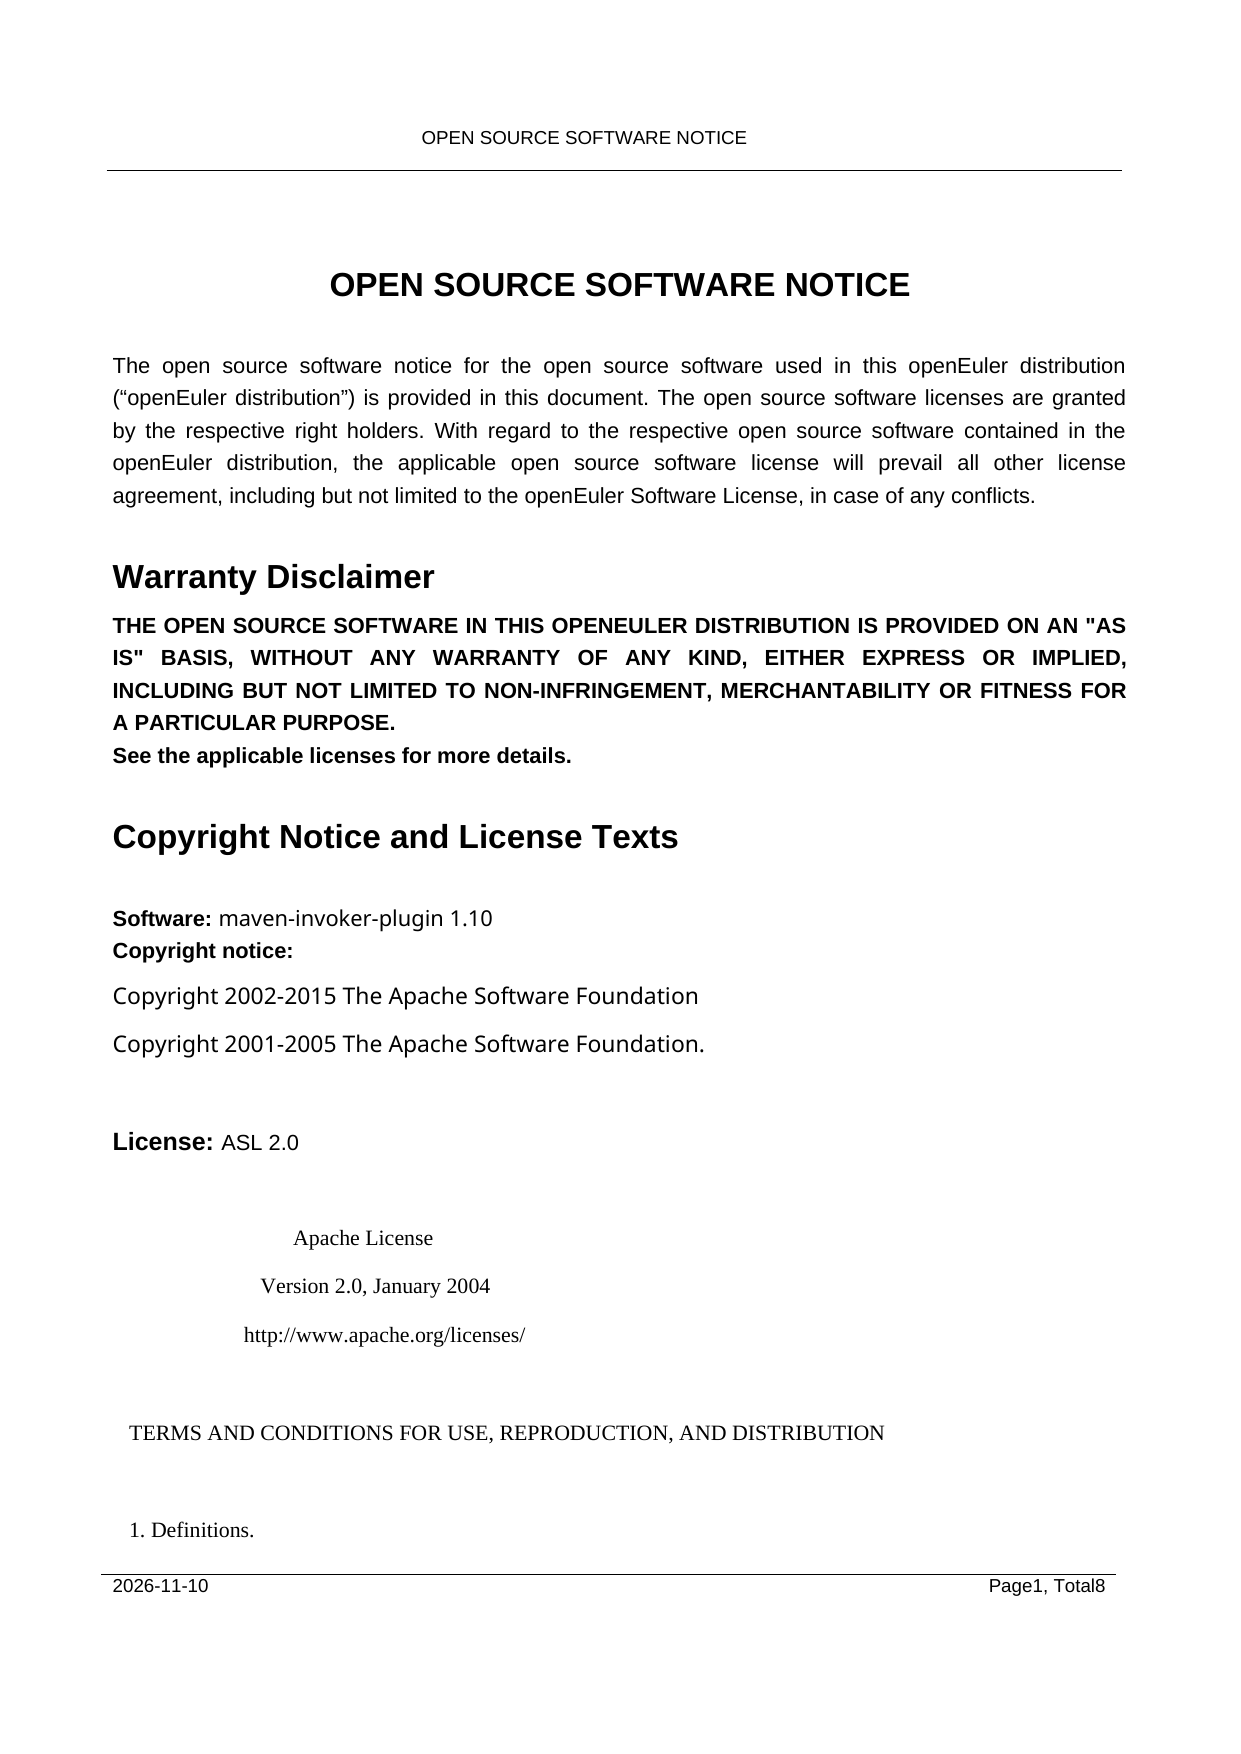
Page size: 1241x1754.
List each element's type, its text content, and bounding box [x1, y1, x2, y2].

text Copyright notice: [112, 934, 1128, 966]
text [112, 1172, 1128, 1546]
text Warranty Disclaimer [112, 544, 1128, 609]
text License: ASL 2.0 [112, 1125, 1128, 1158]
text Copyright 2002-2015 The Apache Software Foundation Copyright 2001-2005 The Apache Software Foundation. [112, 979, 1128, 1109]
text The open source software notice for the open source software used in this openEuler distribution (“openEuler distribution”) is provided in this document. The open source software licenses are granted by the respective right holders. With regard to the respective open source software contained in the openEuler distribution, the applicable open source software license will prevail all other license agreement, including but not limited to the openEuler Software License, in case of any conflicts. [112, 349, 1128, 511]
text THE OPEN SOURCE SOFTWARE IN THIS OPENEULER DISTRIBUTION IS PROVIDED ON AN "AS IS" BASIS, WITHOUT ANY WARRANTY OF ANY KIND, EITHER EXPRESS OR IMPLIED, INCLUDING BUT NOT LIMITED TO NON-INFRINGEMENT, MERCHANTABILITY OR FITNESS FOR A PARTICULAR PURPOSE. See the applicable licenses for more details. [112, 609, 1128, 771]
text Copyright Notice and License Texts [112, 804, 1128, 869]
text OPEN SOURCE SOFTWARE NOTICE [112, 251, 1128, 316]
text Software: maven-invoker-plugin 1.10 [112, 901, 1128, 934]
